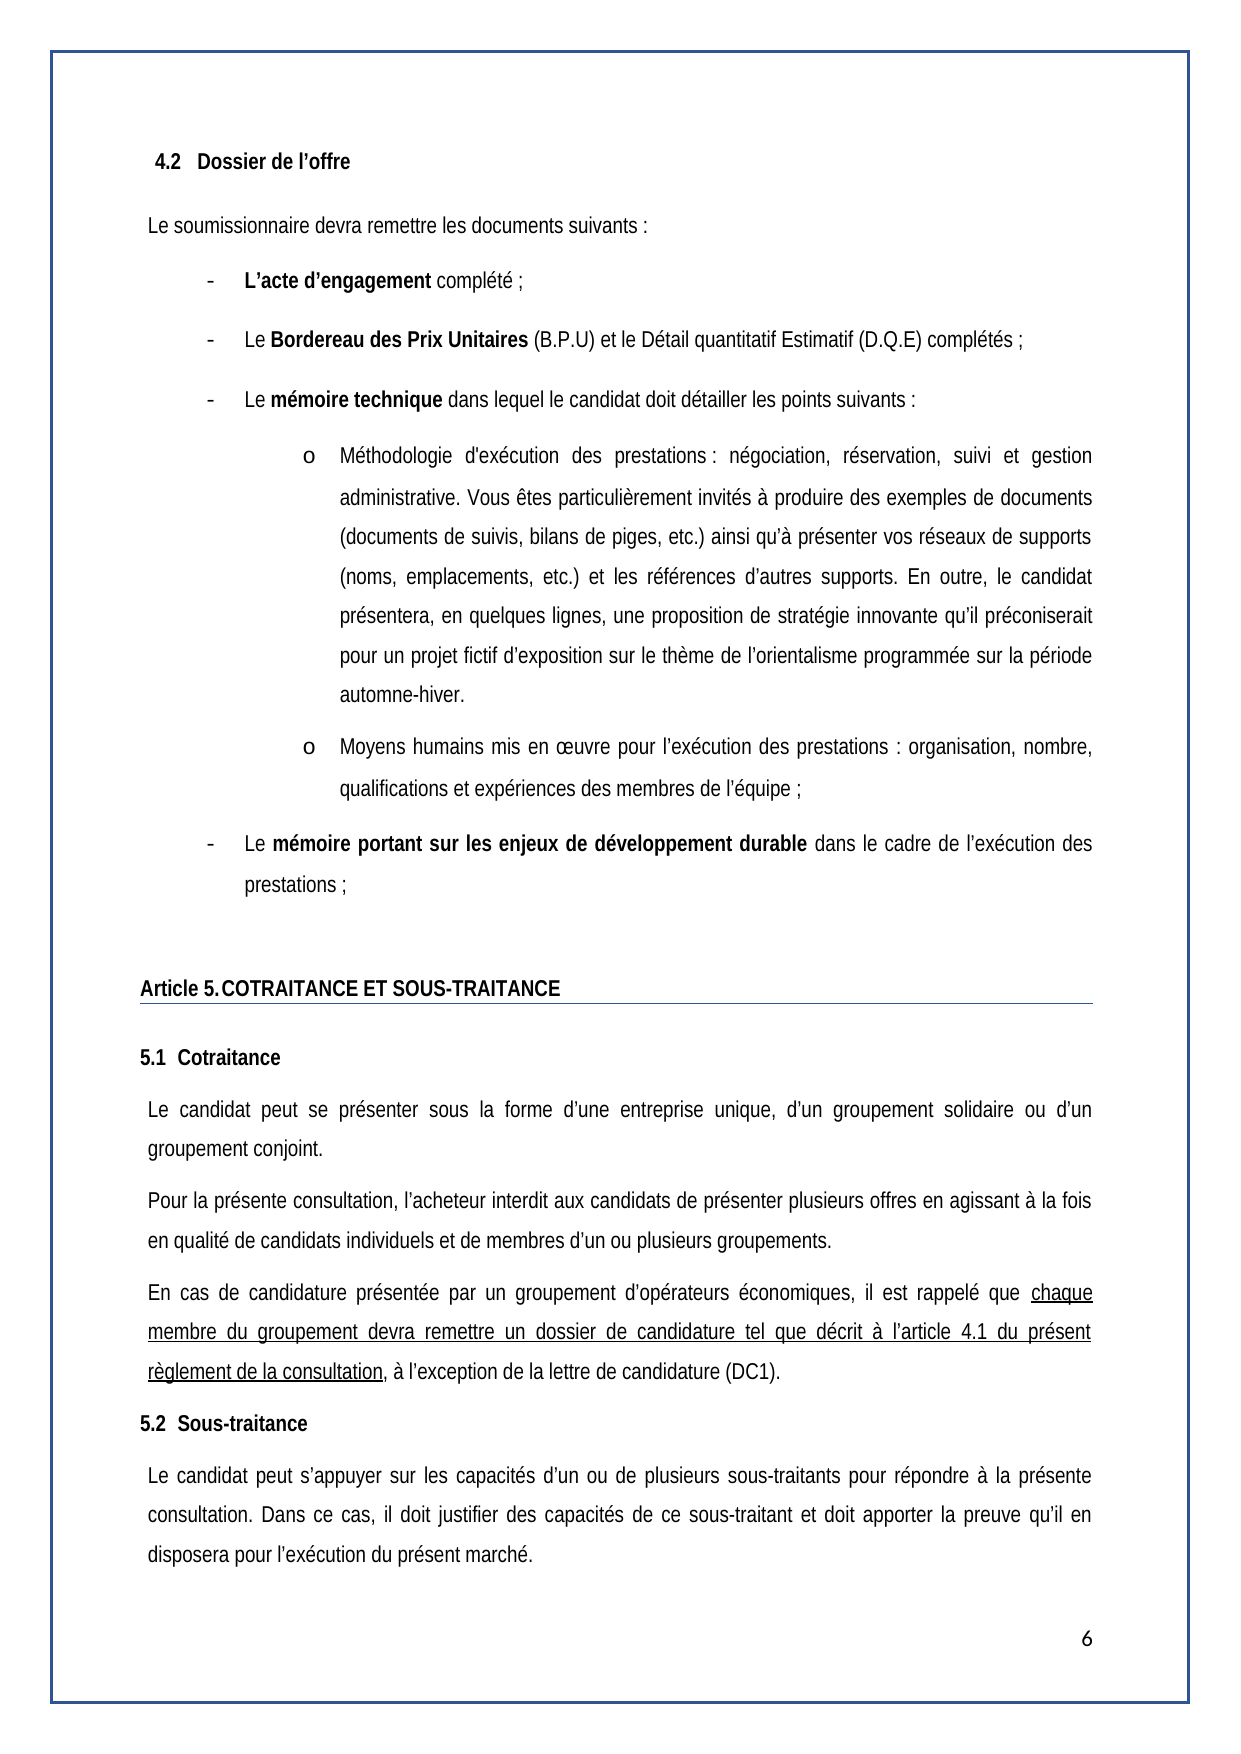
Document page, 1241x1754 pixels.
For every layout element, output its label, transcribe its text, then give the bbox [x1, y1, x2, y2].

list Le mémoire portant sur les enjeux de développement durable dans le cadre de l’exécution des prestations ; [207, 826, 1093, 897]
list Cotraitance [140, 1044, 1093, 1070]
list Méthodologie d'exécution des prestations : négociation, réservation, suivi et gestion administrative. Vous êtes particulièrement invités à produire des exemples de documents (documents de suivis, bilans de piges, etc.) ainsi qu’à présenter vos réseaux de supports (noms, emplacements, etc.) et les références d’autres supports. En outre, le candidat présentera, en quelques lignes, une proposition de stratégie innovante qu’il préconiserait pour un projet fictif d’exposition sur le thème de l’orientalisme programmée sur la période automne-hiver. [302, 442, 1093, 707]
list Dossier de l’offre [155, 148, 1093, 174]
list Sous-traitance [140, 1410, 1093, 1436]
list Le Bordereau des Prix Unitaires (B.P.U) et le Détail quantitatif Estimatif (D.Q.E) complétés ; [207, 323, 1093, 355]
text Le candidat peut s’appuyer sur les capacités d’un ou de plusieurs sous-traitants pour répondre à la présente consultation. Dans ce cas, il doit justifier des capacités de ce sous-traitant et doit apporter la preuve qu’il en disposera pour l’exécution du présent marché. [148, 1462, 1093, 1567]
text Pour la présente consultation, l’acheteur interdit aux candidats de présenter plusieurs offres en agissant à la fois en qualité de candidats individuels et de membres d’un ou plusieurs groupements. [148, 1187, 1093, 1253]
list L’acte d’engagement complété ; [207, 264, 1093, 295]
text Le soumissionnaire devra remettre les documents suivants : [148, 212, 1093, 238]
list COTRAITANCE ET SOUS-TRAITANCE [140, 975, 1093, 1003]
text Le candidat peut se présenter sous la forme d’une entreprise unique, d’un groupement solidaire ou d’un groupement conjoint. [148, 1096, 1093, 1162]
list Moyens humains mis en œuvre pour l’exécution des prestations : organisation, nombre, qualifications et expériences des membres de l’équipe ; [302, 733, 1093, 801]
text En cas de candidature présentée par un groupement d’opérateurs économiques, il est rappelé que chaque membre du groupement devra remettre un dossier de candidature tel que décrit à l’article 4.1 du présent règlement de la consultation, à l’exception de la lettre de candidature (DC1). [148, 1279, 1093, 1384]
list Le mémoire technique dans lequel le candidat doit détailler les points suivants : [207, 383, 1093, 414]
